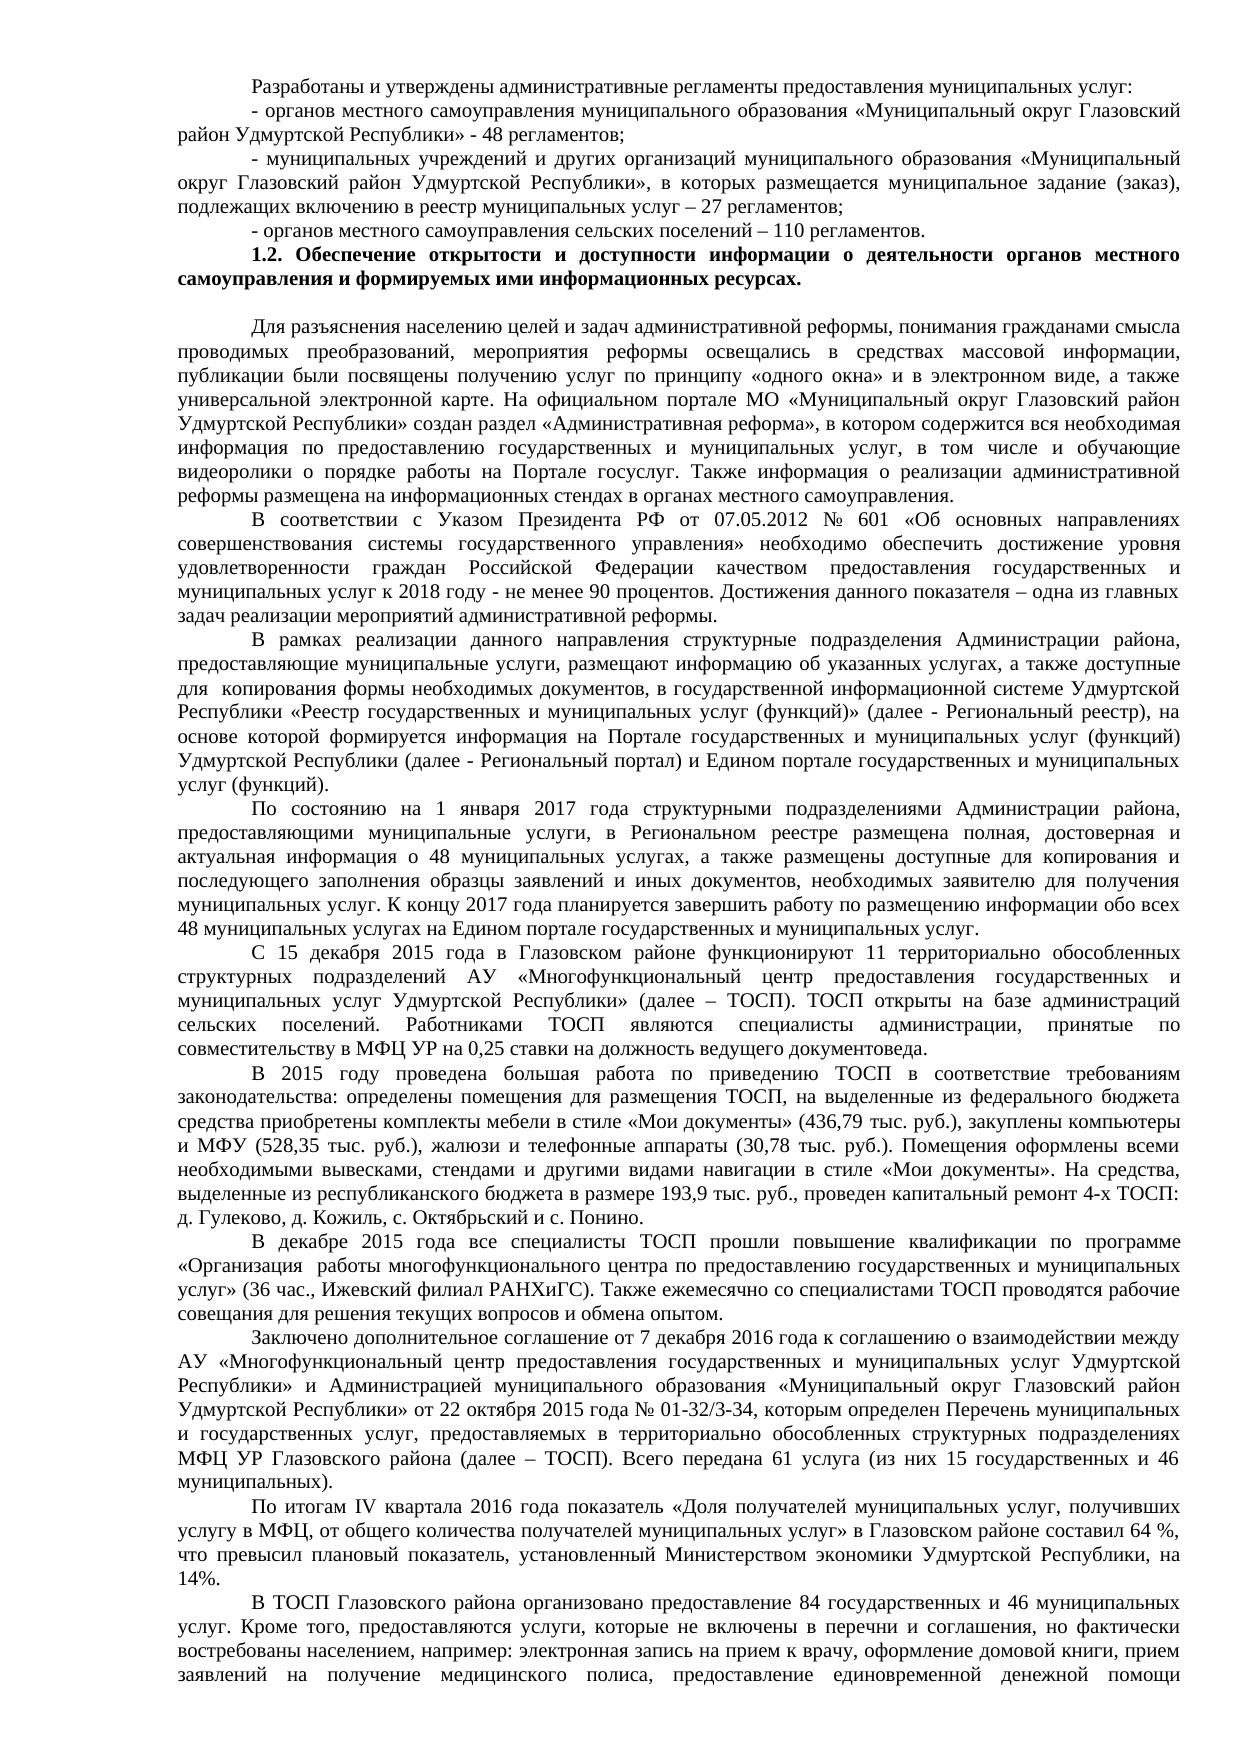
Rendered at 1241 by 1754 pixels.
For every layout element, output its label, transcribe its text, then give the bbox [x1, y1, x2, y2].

text 1.2. Обеспечение открытости и доступности информации о деятельности органов местного самоуправления и формируемых ими информационных ресурсах. [177, 242, 1181, 290]
text Для разъяснения населению целей и задач административной реформы, понимания гражданами смысла проводимых преобразований, мероприятия реформы освещались в средствах массовой информации, публикации были посвящены получению услуг по принципу «одного окна» и в электронном виде, а также универсальной электронной карте. На официальном портале МО «Муниципальный округ Глазовский район Удмуртской Республики» создан раздел «Административная реформа», в котором содержится вся необходимая информация по предоставлению государственных и муниципальных услуг, в том числе и обучающие видеоролики о порядке работы на Портале госуслуг. Также информация о реализации административной реформы размещена на информационных стендах в органах местного самоуправления. [177, 314, 1181, 507]
text В 2015 году проведена большая работа по приведению ТОСП в соответствие требованиям законодательства: определены помещения для размещения ТОСП, на выделенные из федерального бюджета средства приобретены комплекты мебели в стиле «Мои документы» (436,79 тыс. руб.), закуплены компьютеры и МФУ (528,35 тыс. руб.), жалюзи и телефонные аппараты (30,78 тыс. руб.). Помещения оформлены всеми необходимыми вывесками, стендами и другими видами навигации в стиле «Мои документы». На средства, выделенные из республиканского бюджета в размере 193,9 тыс. руб., проведен капитальный ремонт 4-х ТОСП: д. Гулеково, д. Кожиль, с. Октябрьский и с. Понино. [177, 1060, 1181, 1229]
text - муниципальных учреждений и других организаций муниципального образования «Муниципальный округ Глазовский район Удмуртской Республики», в которых размещается муниципальное задание (заказ), подлежащих включению в реестр муниципальных услуг – 27 регламентов; [177, 146, 1181, 218]
text Заключено дополнительное соглашение от 7 декабря 2016 года к соглашению о взаимодействии между АУ «Многофункциональный центр предоставления государственных и муниципальных услуг Удмуртской Республики» и Администрацией муниципального образования «Муниципальный округ Глазовский район Удмуртской Республики» от 22 октября 2015 года № 01-32/3-34, которым определен Перечень муниципальных и государственных услуг, предоставляемых в территориально обособленных структурных подразделениях МФЦ УР Глазовского района (далее – ТОСП). Всего передана 61 услуга (из них 15 государственных и 46 муниципальных). [177, 1325, 1181, 1493]
text По итогам IV квартала 2016 года показатель «Доля получателей муниципальных услуг, получивших услугу в МФЦ, от общего количества получателей муниципальных услуг» в Глазовском районе составил 64 %, что превысил плановый показатель, установленный Министерством экономики Удмуртской Республики, на 14%. [177, 1493, 1181, 1590]
text В декабре 2015 года все специалисты ТОСП прошли повышение квалификации по программе «Организация работы многофункционального центра по предоставлению государственных и муниципальных услуг» (36 час., Ижевский филиал РАНХиГС). Также ежемесячно со специалистами ТОСП проводятся рабочие совещания для решения текущих вопросов и обмена опытом. [177, 1229, 1181, 1325]
text - органов местного самоуправления муниципального образования «Муниципальный округ Глазовский район Удмуртской Республики» - 48 регламентов; [177, 98, 1181, 146]
text Разработаны и утверждены административные регламенты предоставления муниципальных услуг: [177, 74, 1181, 98]
text В соответствии с Указом Президента РФ от 07.05.2012 № 601 «Об основных направлениях совершенствования системы государственного управления» необходимо обеспечить достижение уровня удовлетворенности граждан Российской Федерации качеством предоставления государственных и муниципальных услуг к 2018 году - не менее 90 процентов. Достижения данного показателя – одна из главных задач реализации мероприятий административной реформы. [177, 507, 1181, 627]
text В рамках реализации данного направления структурные подразделения Администрации района, предоставляющие муниципальные услуги, размещают информацию об указанных услугах, а также доступные для копирования формы необходимых документов, в государственной информационной системе Удмуртской Республики «Реестр государственных и муниципальных услуг (функций)» (далее - Региональный реестр), на основе которой формируется информация на Портале государственных и муниципальных услуг (функций) Удмуртской Республики (далее - Региональный портал) и Едином портале государственных и муниципальных услуг (функций). [177, 627, 1181, 796]
text С 15 декабря 2015 года в Глазовском районе функционируют 11 территориально обособленных структурных подразделений АУ «Многофункциональный центр предоставления государственных и муниципальных услуг Удмуртской Республики» (далее – ТОСП). ТОСП открыты на базе администраций сельских поселений. Работниками ТОСП являются специалисты администрации, принятые по совместительству в МФЦ УР на 0,25 ставки на должность ведущего документоведа. [177, 940, 1181, 1060]
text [177, 1590, 1181, 1686]
text По состоянию на 1 января 2017 года структурными подразделениями Администрации района, предоставляющими муниципальные услуги, в Региональном реестре размещена полная, достоверная и актуальная информация о 48 муниципальных услугах, а также размещены доступные для копирования и последующего заполнения образцы заявлений и иных документов, необходимых заявителю для получения муниципальных услуг. К концу 2017 года планируется завершить работу по размещению информации обо всех 48 муниципальных услугах на Едином портале государственных и муниципальных услуг. [177, 796, 1181, 940]
text - органов местного самоуправления сельских поселений – 110 регламентов. [177, 218, 1181, 242]
